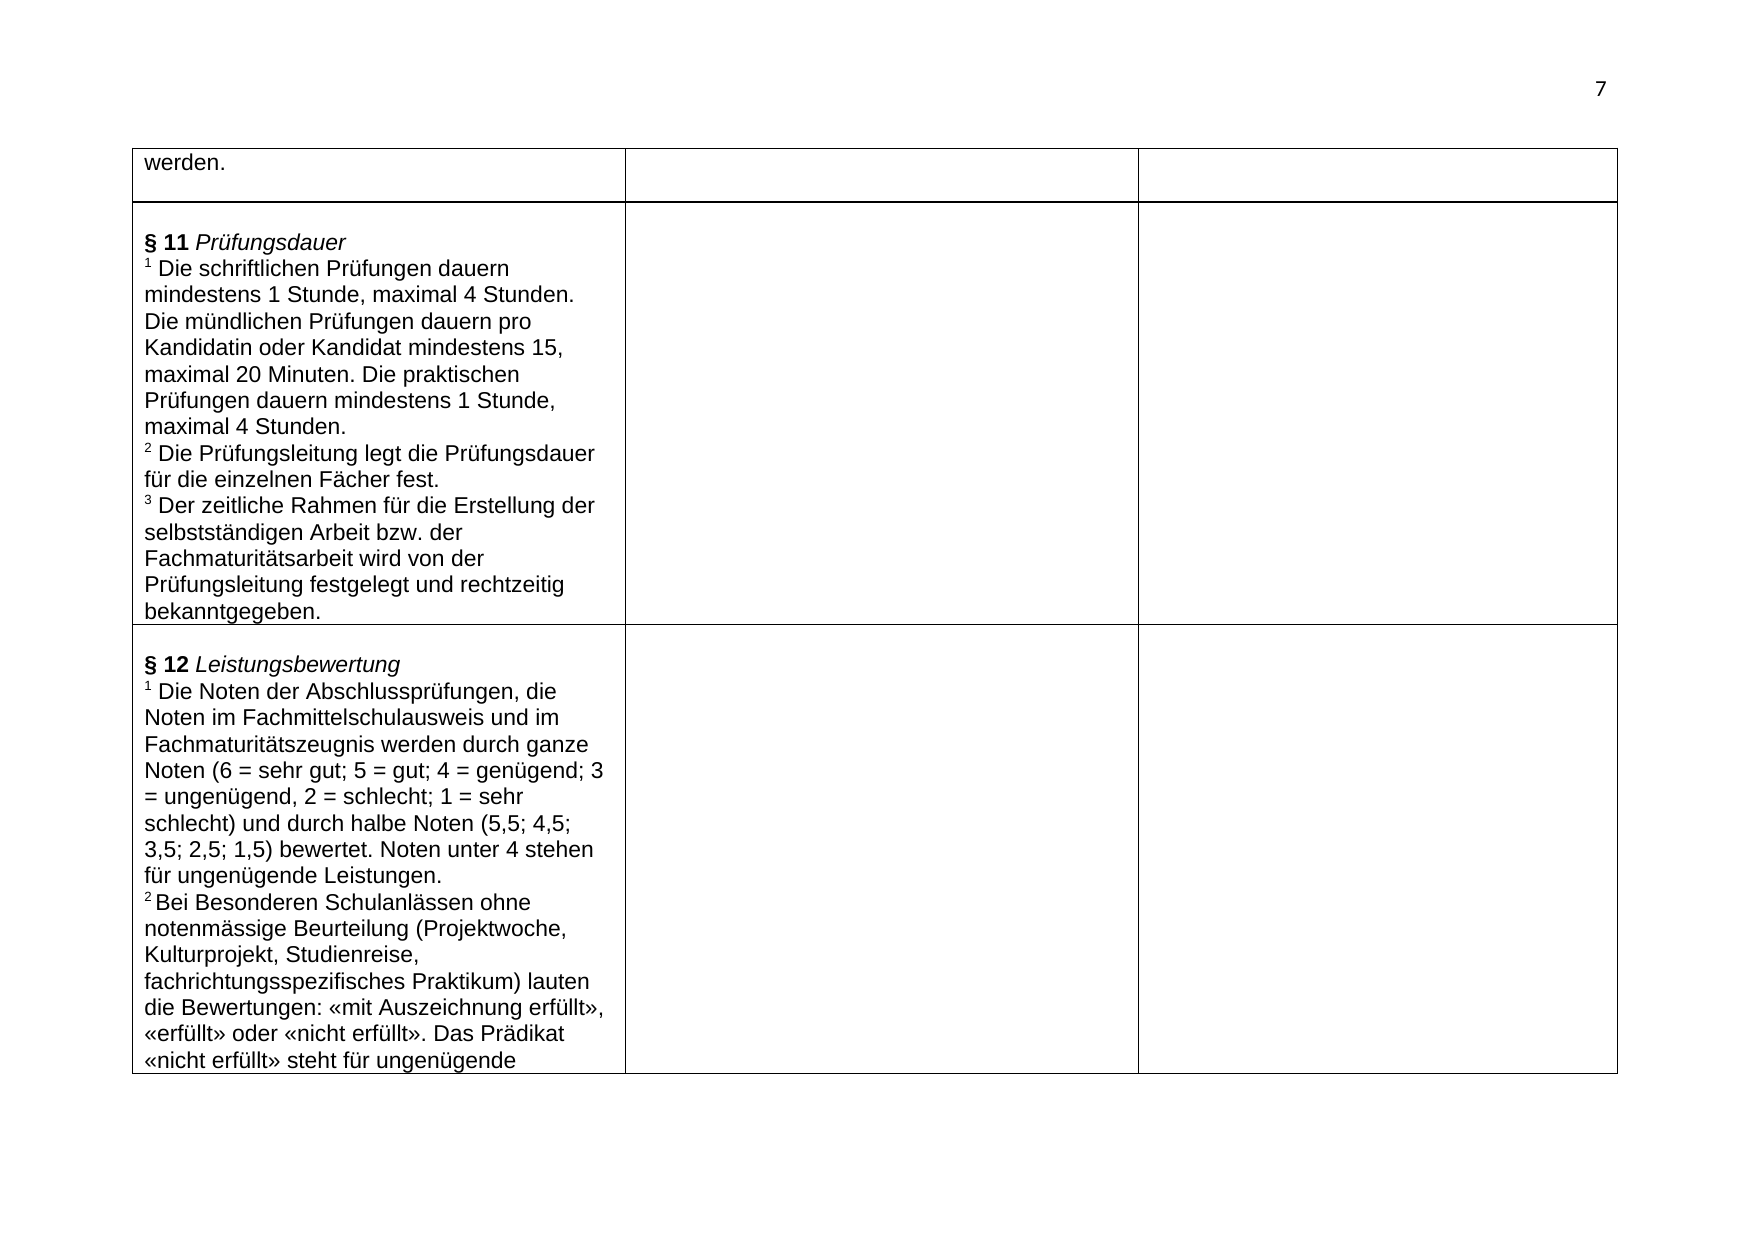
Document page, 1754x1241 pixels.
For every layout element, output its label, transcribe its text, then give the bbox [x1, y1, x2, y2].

table_cell [1139, 203, 1617, 624]
table_cell [626, 149, 1138, 201]
table_cell § 11 Prüfungsdauer 1 Die schriftlichen Prüfungen dauern mindestens 1 Stunde, maximal 4 Stunden. Die mündlichen Prüfungen dauern pro Kandidatin oder Kandidat mindestens 15, maximal 20 Minuten. Die praktischen Prüfungen dauern mindestens 1 Stunde, maximal 4 Stunden. 2 Die Prüfungsleitung legt die Prüfungsdauer für die einzelnen Fächer fest. 3 Der zeitliche Rahmen für die Erstellung der selbstständigen Arbeit bzw. der Fachmaturitätsarbeit wird von der Prüfungsleitung festgelegt und rechtzeitig bekanntgegeben. [133, 203, 625, 624]
table_cell [1139, 625, 1617, 1073]
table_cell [133, 625, 625, 1073]
table_cell [626, 625, 1138, 1073]
table_cell [626, 203, 1138, 624]
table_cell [133, 149, 625, 201]
table_cell [1139, 149, 1617, 201]
